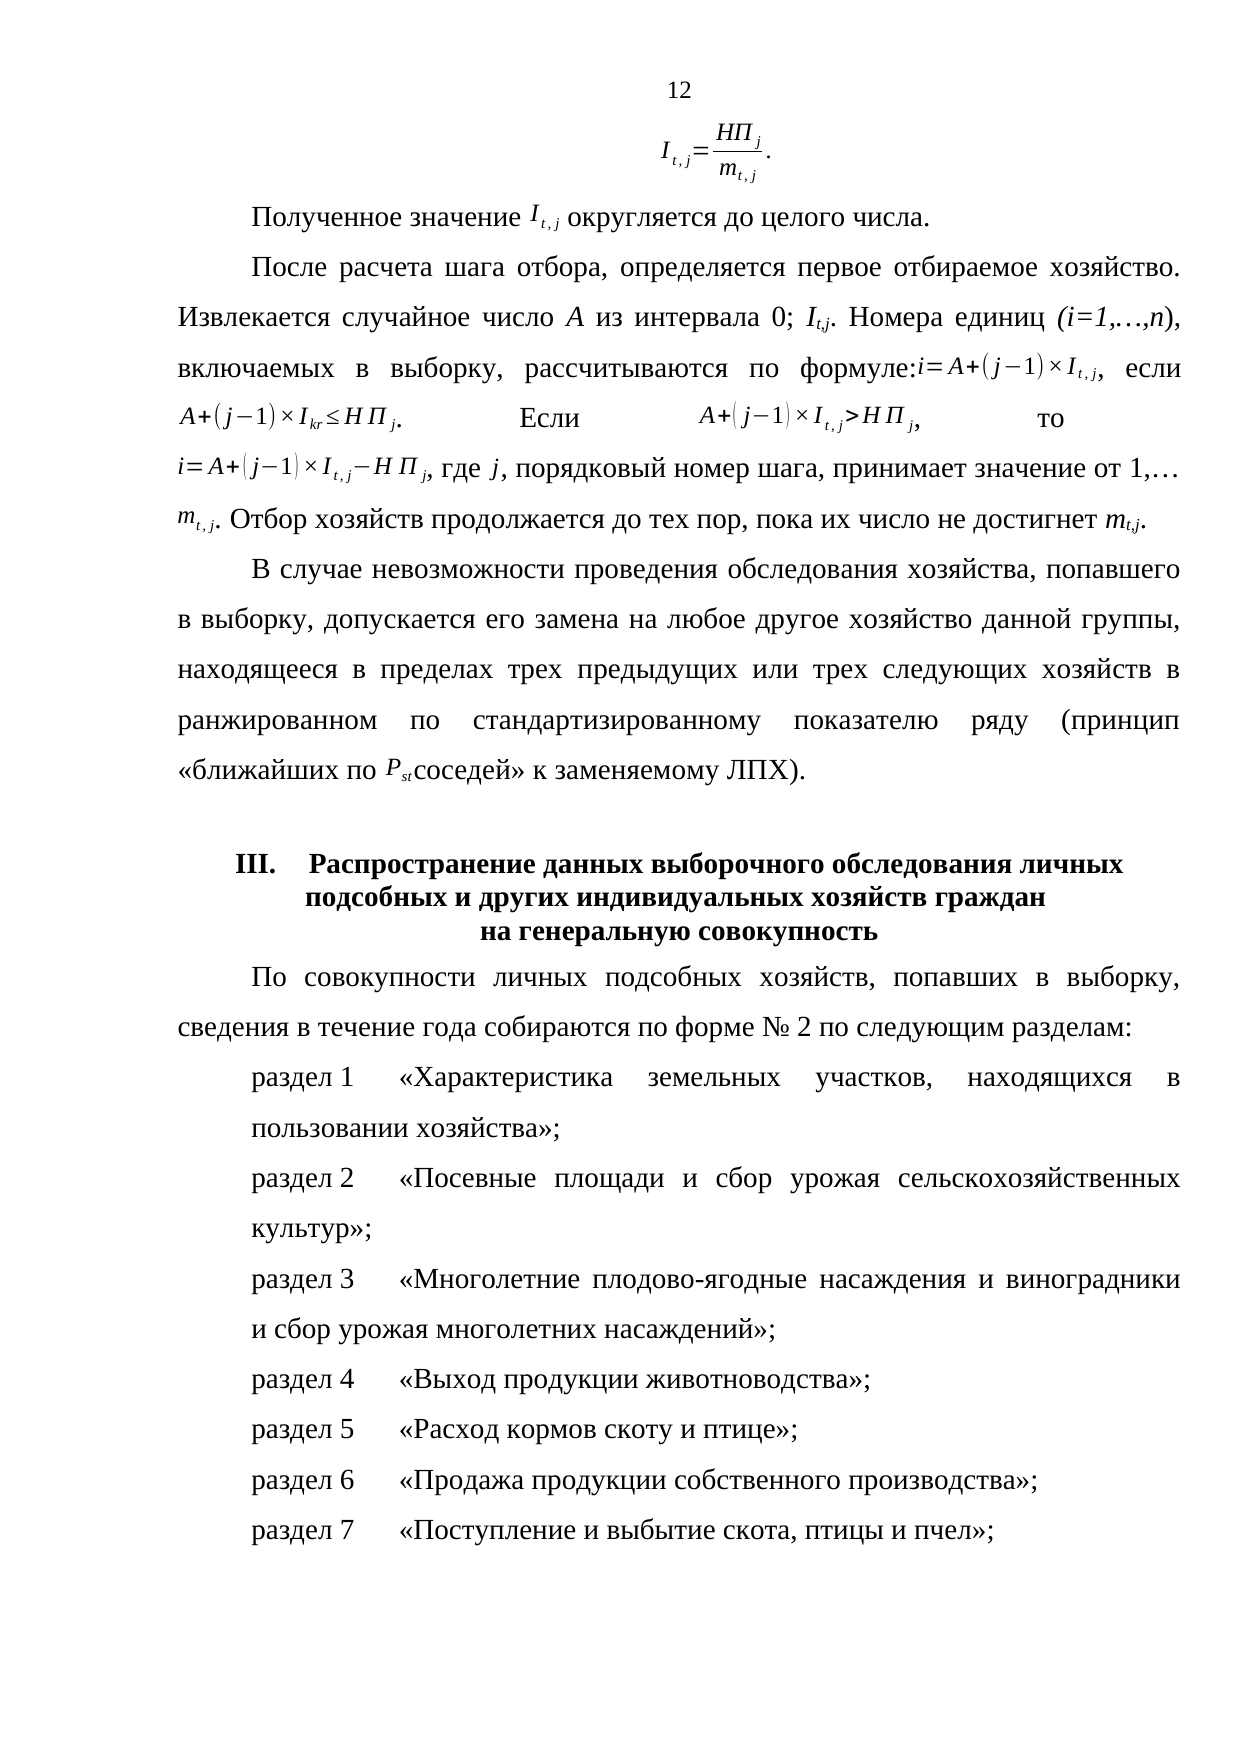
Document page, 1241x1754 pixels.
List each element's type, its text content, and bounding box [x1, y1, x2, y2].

text раздел 3 «Многолетние плодово-ягодные насаждения и виноградники и сбор урожая многолетних насаждений»; [251, 1261, 1181, 1344]
text В случае невозможности проведения обследования хозяйства, попавшего в выборку, допускается его замена на любое другое хозяйство данной группы, находящееся в пределах трех предыдущих или трех следующих хозяйств в ранжированном по стандартизированному показателю ряду (принцип «ближайших по соседей» к заменяемому ЛПХ). [177, 551, 1181, 786]
text По совокупности личных подсобных хозяйств, попавших в выборку, сведения в течение года собираются по форме № 2 по следующим разделам: [177, 959, 1181, 1043]
text раздел 4 «Выход продукции животноводства»; [251, 1361, 1181, 1395]
text раздел 2 «Посевные площади и сбор урожая сельскохозяйственных культур»; [251, 1160, 1181, 1244]
text Полученное значение округляется до целого числа. [177, 199, 1181, 232]
text раздел 7 «Поступление и выбытие скота, птицы и пчел»; [251, 1512, 1181, 1546]
text раздел 5 «Расход кормов скоту и птице»; [251, 1412, 1181, 1445]
text раздел 1 «Характеристика земельных участков, находящихся в пользовании хозяйства»; [251, 1059, 1181, 1143]
text После расчета шага отбора, определяется первое отбираемое хозяйство. Извлекается случайное число A из интервала 0; It,j. Номера единиц (i=1,…,n), включаемых в выборку, рассчитываются по формуле:, если . Если , то , где , порядковый номер шага, принимает значение от 1,…. Отбор хозяйств продолжается до тех пор, пока их число не достигнет mt,j. [177, 249, 1181, 534]
list Распространение данных выборочного обследования личных подсобных и других индивидуальных хозяйств граждан на генеральную совокупность [177, 846, 1181, 946]
text раздел 6 «Продажа продукции собственного производства»; [251, 1462, 1181, 1496]
